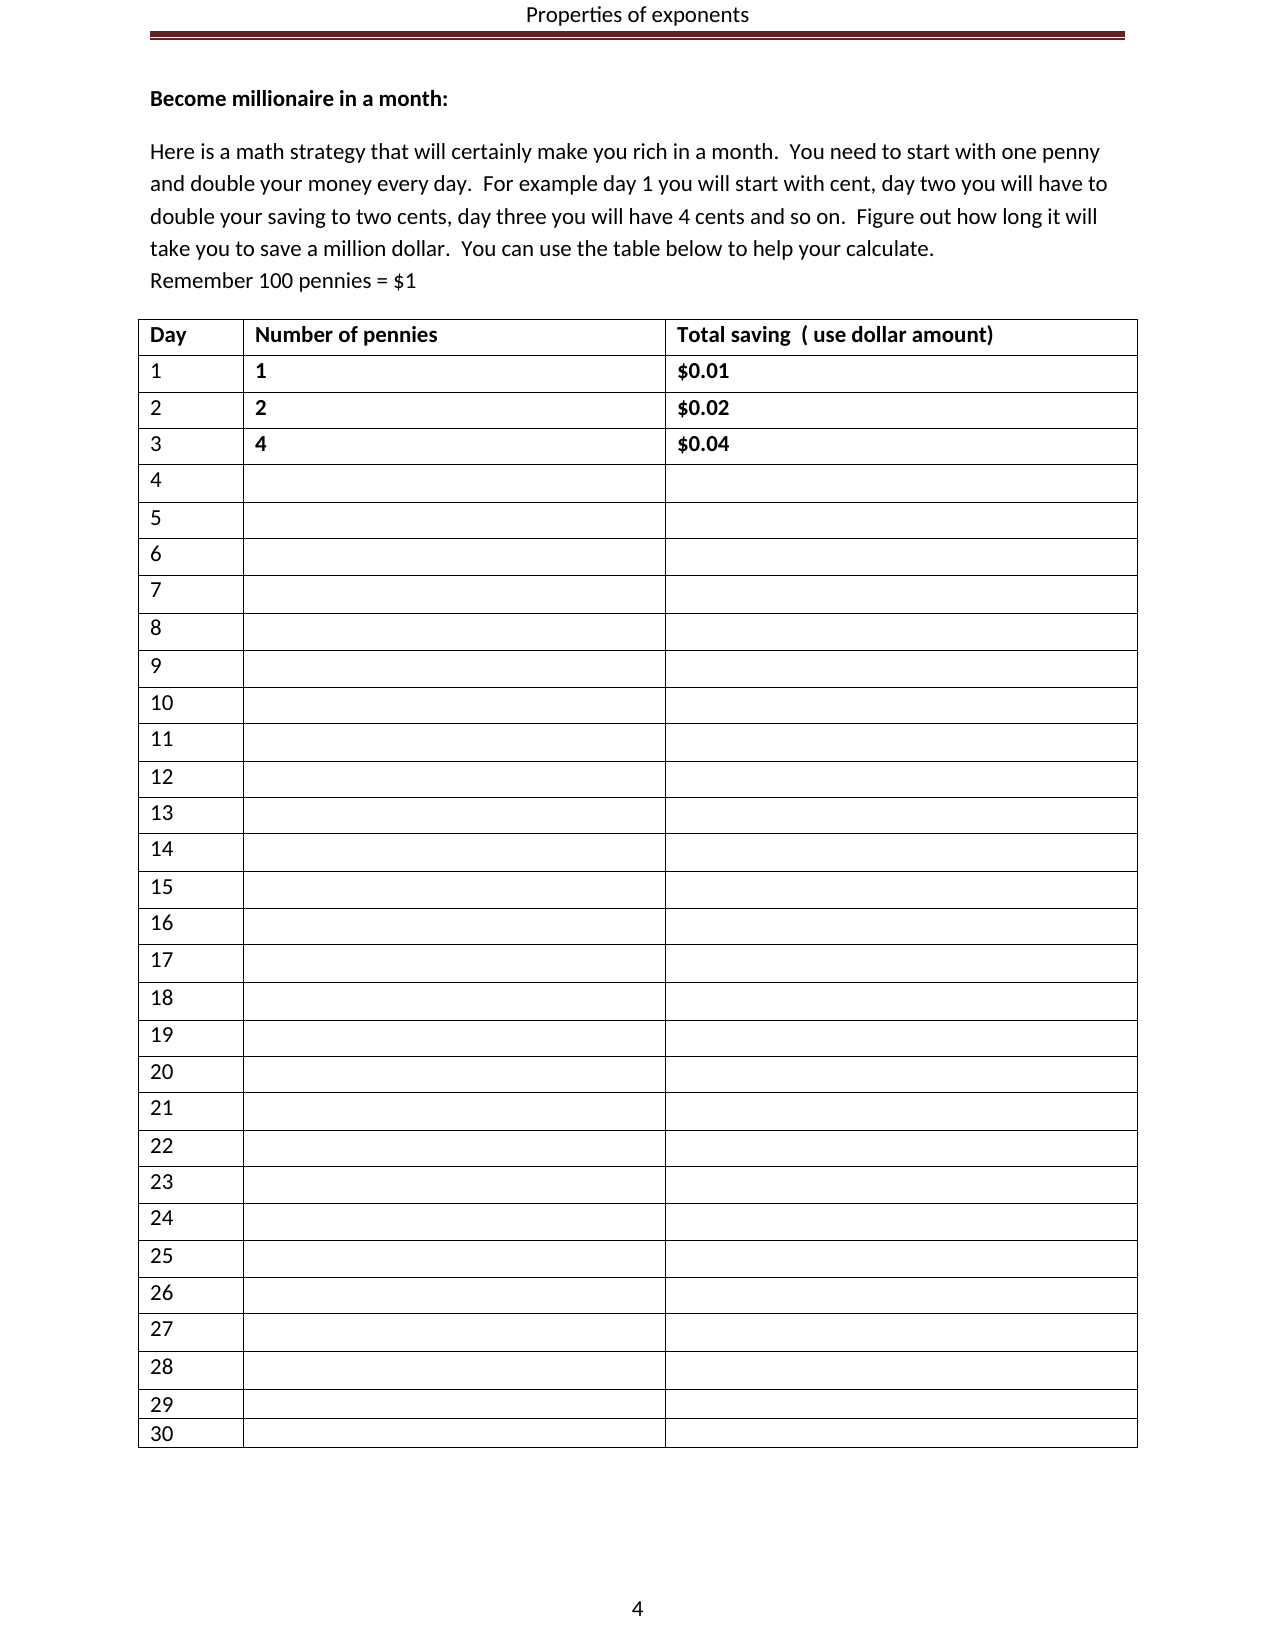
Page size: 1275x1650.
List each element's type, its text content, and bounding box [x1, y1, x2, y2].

table_header Total saving ( use dollar amount) [666, 320, 1137, 355]
table_header Day [139, 320, 243, 355]
table_cell 29 [139, 1390, 243, 1418]
table_cell 27 [139, 1314, 243, 1351]
table_cell [244, 1057, 665, 1092]
table_cell 15 [139, 872, 243, 907]
table_cell 2 [244, 393, 665, 428]
table_cell [244, 909, 665, 944]
table_cell [666, 1278, 1137, 1313]
table_cell [244, 1167, 665, 1202]
table_cell 23 [139, 1167, 243, 1202]
table_cell 12 [139, 762, 243, 797]
table_cell [244, 1419, 665, 1447]
table_cell 16 [139, 909, 243, 944]
table_cell [244, 798, 665, 833]
table_cell [666, 651, 1137, 687]
table_cell 6 [139, 539, 243, 574]
table_cell [666, 1314, 1137, 1351]
table_cell 17 [139, 945, 243, 982]
table_cell [244, 465, 665, 502]
table_cell [244, 576, 665, 612]
table_cell [244, 834, 665, 871]
table_cell [244, 503, 665, 538]
table_cell 26 [139, 1278, 243, 1313]
table_cell [244, 539, 665, 574]
table_cell [666, 1352, 1137, 1389]
table_cell [244, 1352, 665, 1389]
table_cell [666, 872, 1137, 907]
table_cell [666, 1390, 1137, 1418]
table_cell [244, 651, 665, 687]
table_cell 8 [139, 614, 243, 650]
table_cell [244, 872, 665, 907]
table_cell [666, 1204, 1137, 1240]
table_cell 24 [139, 1204, 243, 1240]
table_cell $0.02 [666, 393, 1137, 428]
table_cell [666, 1057, 1137, 1092]
table_cell [666, 983, 1137, 1019]
table_cell [666, 1021, 1137, 1056]
table_cell [244, 1131, 665, 1166]
table_cell [666, 762, 1137, 797]
table_cell 21 [139, 1093, 243, 1130]
table_cell 30 [139, 1419, 243, 1447]
table_cell [244, 1093, 665, 1130]
table_cell 18 [139, 983, 243, 1019]
table_cell [666, 945, 1137, 982]
table_header Number of pennies [244, 320, 665, 355]
table_cell [244, 1314, 665, 1351]
table_cell [244, 1204, 665, 1240]
table_cell [666, 1419, 1137, 1447]
table_cell [666, 1167, 1137, 1202]
table_cell 5 [139, 503, 243, 538]
table_cell [244, 1390, 665, 1418]
table_cell 11 [139, 724, 243, 761]
table_cell [244, 945, 665, 982]
table_cell [666, 1093, 1137, 1130]
table_cell 14 [139, 834, 243, 871]
table_cell [244, 1241, 665, 1277]
table_cell 13 [139, 798, 243, 833]
table_cell 28 [139, 1352, 243, 1389]
table_cell 1 [139, 356, 243, 392]
table_cell [666, 1131, 1137, 1166]
table_cell [666, 503, 1137, 538]
text Become millionaire in a month: [150, 84, 1125, 112]
table_cell $0.04 [666, 429, 1137, 464]
table_cell 4 [244, 429, 665, 464]
table_cell [666, 539, 1137, 574]
table_cell [666, 834, 1137, 871]
table_cell [666, 798, 1137, 833]
table_cell 7 [139, 576, 243, 612]
table_cell [666, 465, 1137, 502]
table_cell [666, 724, 1137, 761]
table_cell 19 [139, 1021, 243, 1056]
table_cell 1 [244, 356, 665, 392]
table_cell [244, 1021, 665, 1056]
table_cell $0.01 [666, 356, 1137, 392]
table_cell 22 [139, 1131, 243, 1166]
table_cell [666, 688, 1137, 723]
text Here is a math strategy that will certainly make you rich in a month. You need to start with one penny and double your money every day. For example day 1 you will start with cent, day two you will have to double your saving to two cents, day three you will have 4 cents and so on. Figure out how long it will take you to save a million dollar. You can use the table below to help your calculate. Remember 100 pennies = $1 [150, 137, 1125, 294]
table_cell [244, 724, 665, 761]
table_cell 4 [139, 465, 243, 502]
table_cell [666, 1241, 1137, 1277]
table_cell 2 [139, 393, 243, 428]
table_cell [244, 688, 665, 723]
table_cell [244, 614, 665, 650]
table_cell [666, 614, 1137, 650]
table_cell 10 [139, 688, 243, 723]
table_cell [244, 762, 665, 797]
table_cell 9 [139, 651, 243, 687]
table_cell 20 [139, 1057, 243, 1092]
table_cell [666, 909, 1137, 944]
table_cell [666, 576, 1137, 612]
table_cell 3 [139, 429, 243, 464]
table_cell 25 [139, 1241, 243, 1277]
table_cell [244, 1278, 665, 1313]
table_cell [244, 983, 665, 1019]
